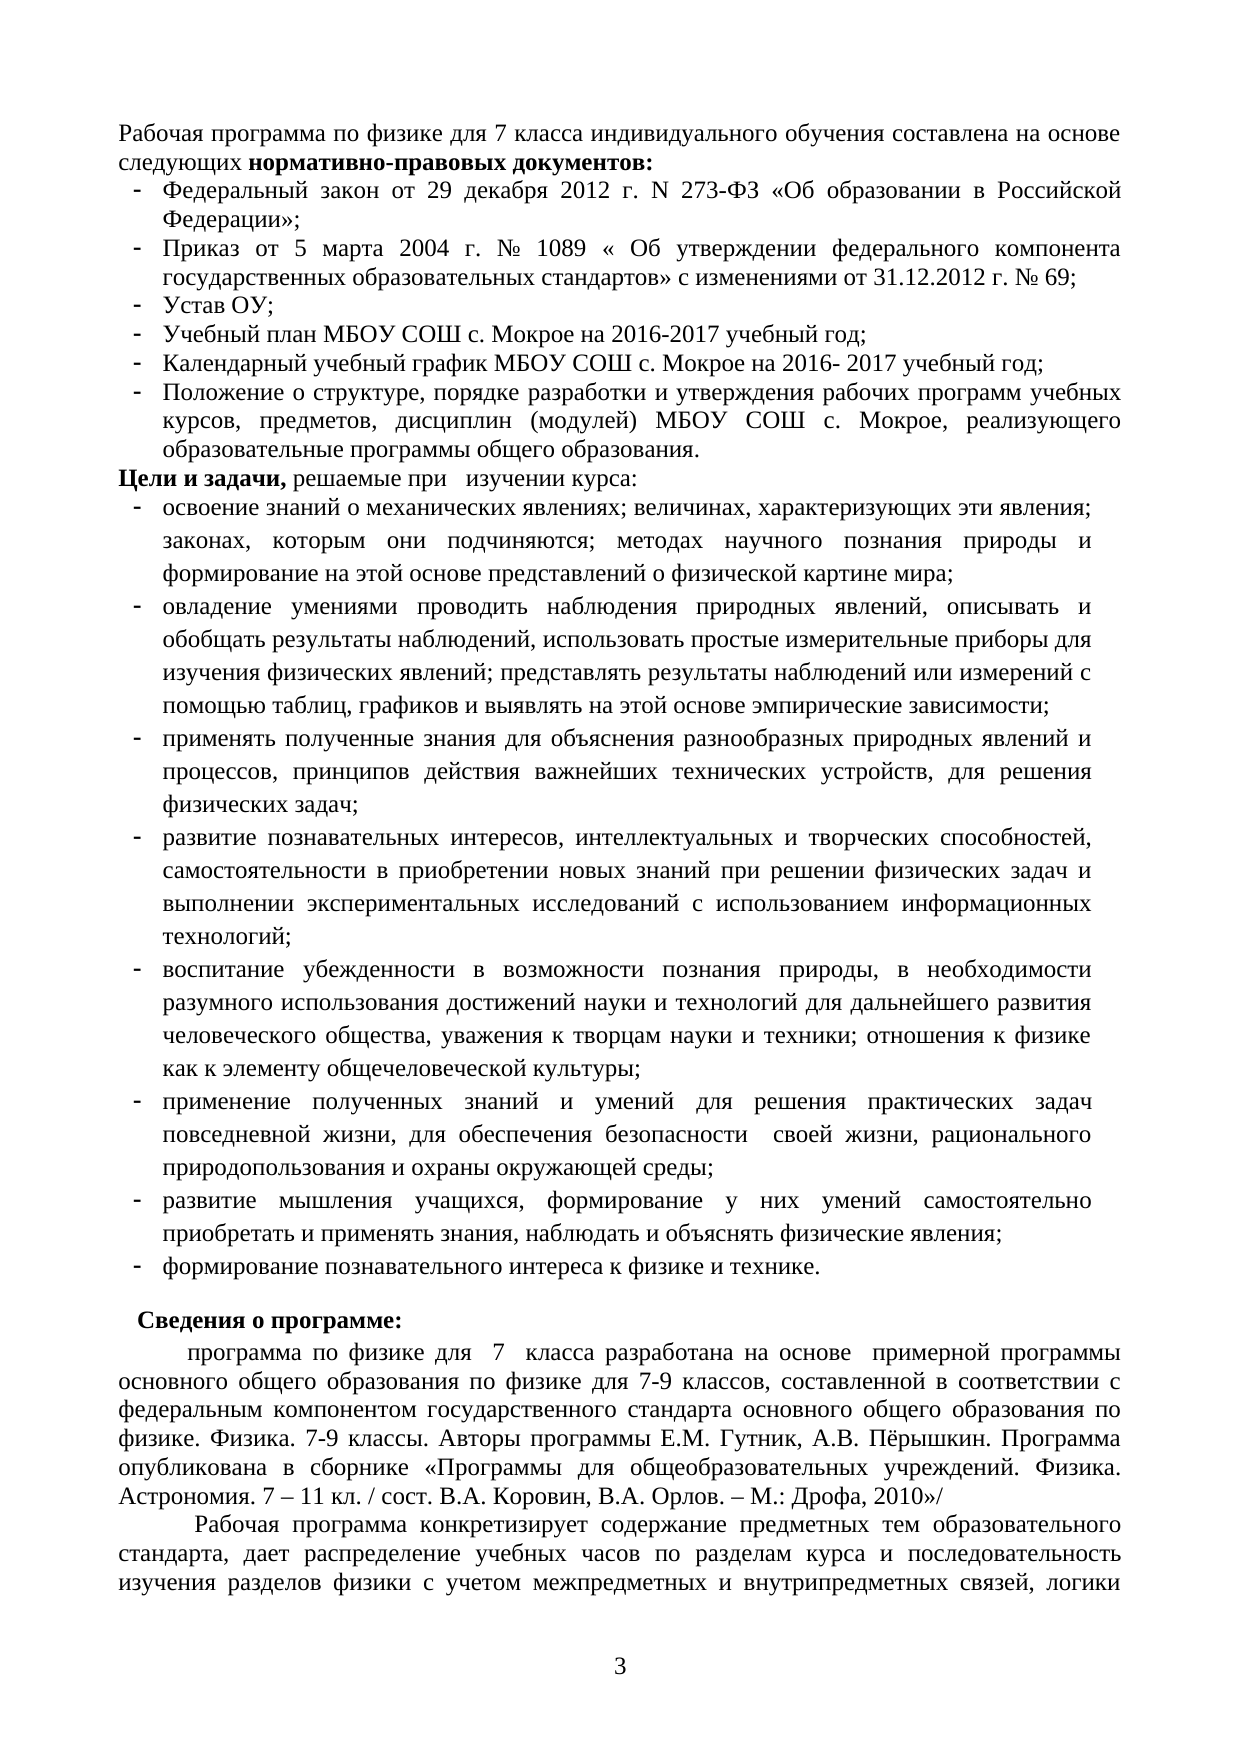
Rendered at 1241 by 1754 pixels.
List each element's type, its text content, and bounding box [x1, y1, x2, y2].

list Федеральный закон от 29 декабря . N 273-ФЗ «Об образовании в Российской Федерации»; [133, 176, 1122, 233]
list применение полученных знаний и умений для решения практических задач повседневной жизни, для обеспечения безопасности своей жизни, рационального природопользования и охраны окружающей среды; [133, 1086, 1092, 1181]
list освоение знаний о механических явлениях; величинах, характеризующих эти явления; законах, которым они подчиняются; методах научного познания природы и формирование на этой основе представлений о физической картине мира; [133, 492, 1092, 587]
list Приказ от 5 марта . № 1089 « Об утверждении федерального компонента государственных образовательных стандартов» с изменениями от 31.12.2012 г. № 69; [133, 233, 1122, 291]
list Положение о структуре, порядке разработки и утверждения рабочих программ учебных курсов, предметов, дисциплин (модулей) МБОУ СОШ с. Мокрое, реализующего образовательные программы общего образования. [133, 377, 1122, 463]
text Рабочая программа по физике для 7 класса индивидуального обучения составлена на основе следующих нормативно-правовых документов: [118, 118, 1122, 176]
list развитие мышления учащихся, формирование у них умений самостоятельно приобретать и применять знания, наблюдать и объяснять физические явления; [133, 1185, 1092, 1247]
text программа по физике для 7 класса разработана на основе примерной программы основного общего образования по физике для 7-9 классов, составленной в соответствии с федеральным компонентом государственного стандарта основного общего образования по физике. Физика. 7-9 классы. Авторы программы Е.М. Гутник, А.В. Пёрышкин. Программа опубликована в сборнике «Программы для общеобразовательных учреждений. Физика. Астрономия. 7 – 11 кл. / сост. В.А. Коровин, В.А. Орлов. – М.: Дрофа, 2010»/ [118, 1337, 1122, 1509]
list Учебный план МБОУ СОШ с. Мокрое на 2016-2017 учебный год; [133, 319, 1122, 348]
list Устав ОУ; [133, 291, 1122, 319]
text Сведения о программе: [118, 1305, 1122, 1334]
list воспитание убежденности в возможности познания природы, в необходимости разумного использования достижений науки и технологий для дальнейшего развития человеческого общества, уважения к творцам науки и техники; отношения к физике как к элементу общечеловеческой культуры; [133, 954, 1092, 1082]
list формирование познавательного интереса к физике и технике. [133, 1251, 1092, 1280]
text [118, 1509, 1122, 1596]
list Календарный учебный график МБОУ СОШ с. Мокрое на 2016- 2017 учебный год; [133, 348, 1122, 377]
list овладение умениями проводить наблюдения природных явлений, описывать и обобщать результаты наблюдений, использовать простые измерительные приборы для изучения физических явлений; представлять результаты наблюдений или измерений с помощью таблиц, графиков и выявлять на этой основе эмпирические зависимости; [133, 591, 1092, 719]
list развитие познавательных интересов, интеллектуальных и творческих способностей, самостоятельности в приобретении новых знаний при решении физических задач и выполнении экспериментальных исследований с использованием информационных технологий; [133, 822, 1092, 950]
list применять полученные знания для объяснения разнообразных природных явлений и процессов, принципов действия важнейших технических устройств, для решения физических задач; [133, 723, 1092, 818]
text Цели и задачи, решаемые при изучении курса: [118, 463, 1092, 492]
